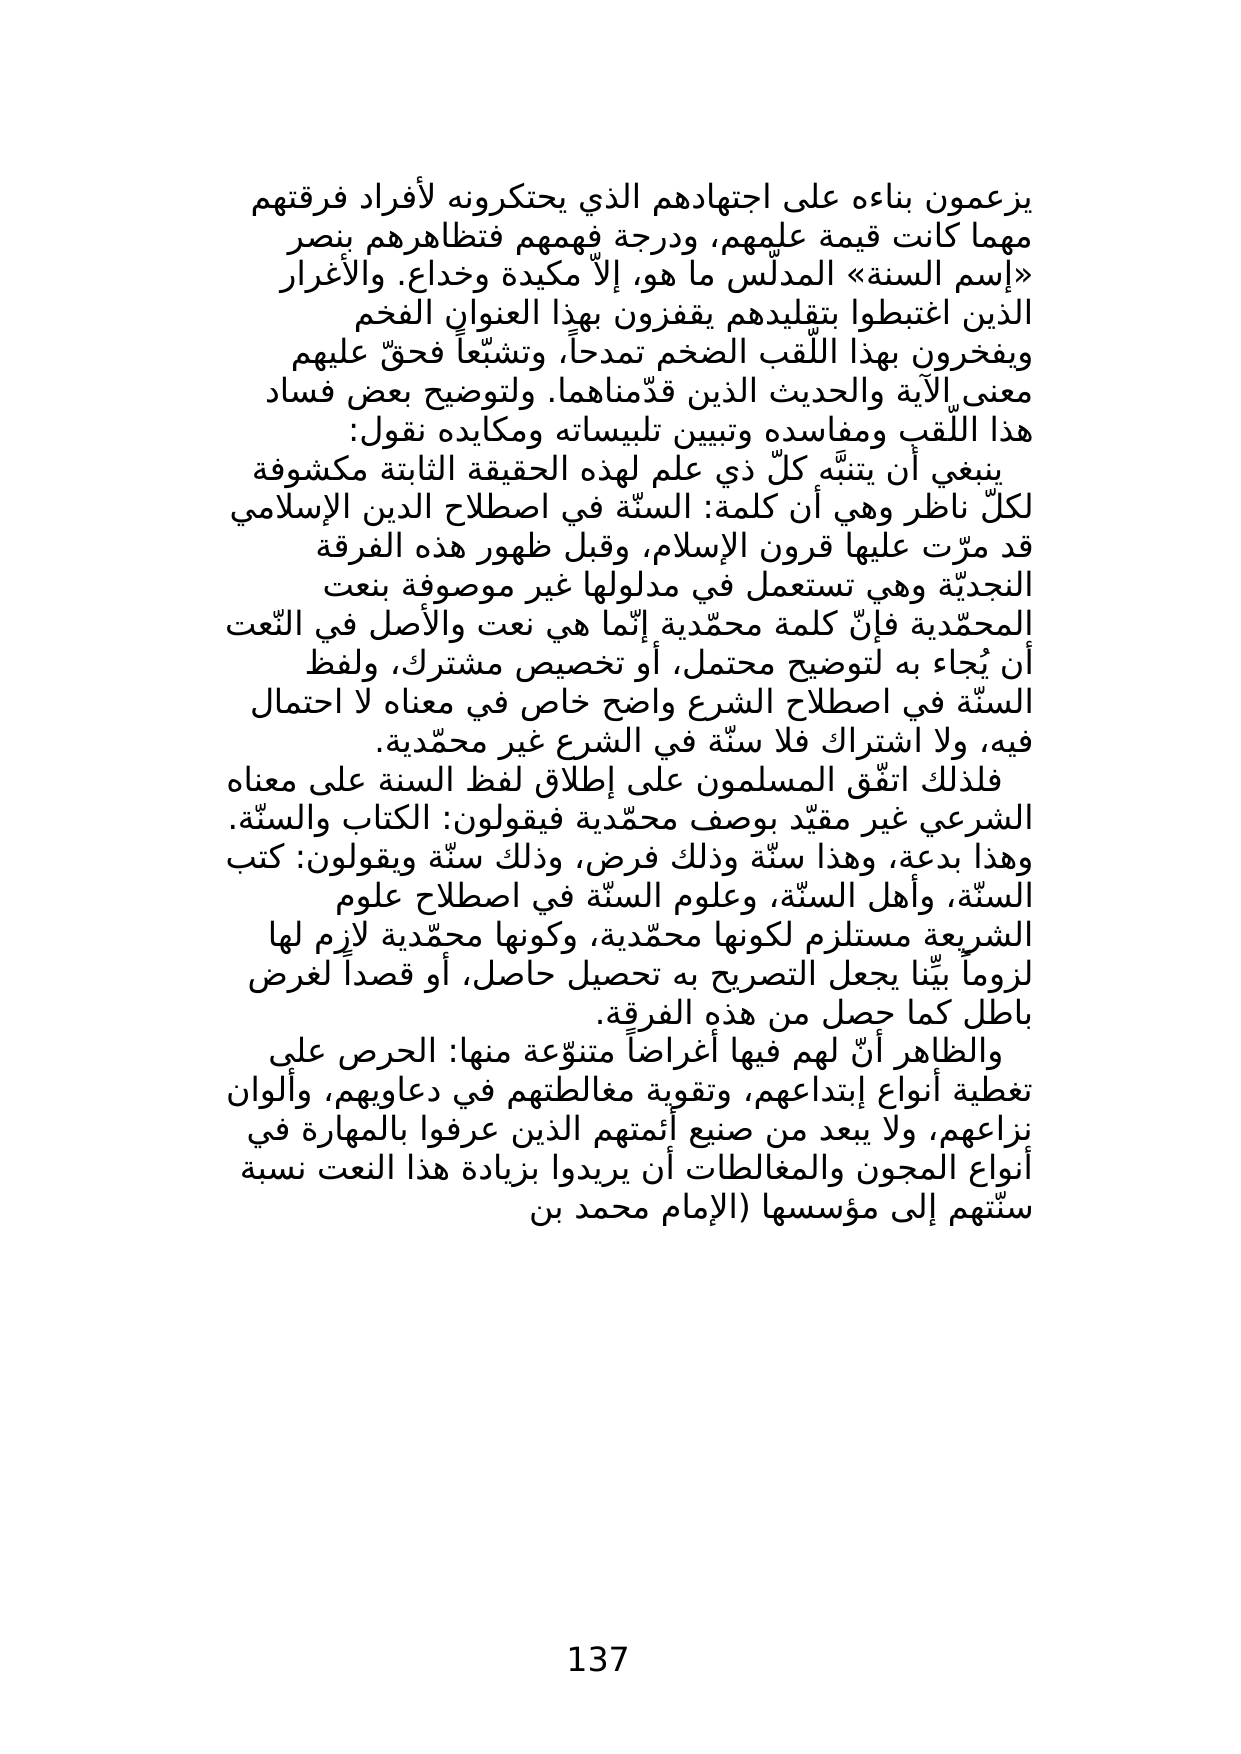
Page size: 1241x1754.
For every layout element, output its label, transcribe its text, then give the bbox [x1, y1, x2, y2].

text فلذلك اتفّق المسلمون على إطلاق لفظ السنة على معناه الشرعي غير مقيّد بوصف محمّدية فيقولون: الكتاب والسنّة. وهذا بدعة، وهذا سنّة وذلك فرض، وذلك سنّة ويقولون: كتب السنّة، وأهل السنّة، وعلوم السنّة في اصطلاح علوم الشريعة مستلزم لكونها محمّدية، وكونها محمّدية لازم لها لزوماً بيِّنا يجعل التصريح به تحصيل حاصل، أو قصداً لغرض باطل كما حصل من هذه الفرقة. [222, 760, 1033, 1032]
text والظاهر أنّ لهم فيها أغراضاً متنوّعة منها: الحرص على تغطية أنواع إبتداعهم، وتقوية مغالطتهم في دعاويهم، وألوان نزاعهم، ولا يبعد من صنيع أئمتهم الذين عرفوا بالمهارة في أنواع المجون والمغالطات أن يريدوا بزيادة هذا النعت نسبة سنّتهم إلى مؤسسها (الإمام محمد بن [222, 1032, 1033, 1226]
text ينبغي أن يتنبَّه كلّ ذي علم لهذه الحقيقة الثابتة مكشوفة لكلّ ناظر وهي أن كلمة: السنّة في اصطلاح الدين الإسلامي قد مرّت عليها قرون الإسلام، وقبل ظهور هذه الفرقة النجديّة وهي تستعمل في مدلولها غير موصوفة بنعت المحمّدية فإنّ كلمة محمّدية إنّما هي نعت والأصل في النّعت أن يُجاء به لتوضيح محتمل، أو تخصيص مشترك، ولفظ السنّة في اصطلاح الشرع واضح خاص في معناه لا احتمال فيه، ولا اشتراك فلا سنّة في الشرع غير محمّدية. [222, 449, 1033, 760]
text يزعمون بناءه على اجتهادهم الذي يحتكرونه لأفراد فرقتهم مهما كانت قيمة علمهم، ودرجة فهمهم فتظاهرهم بنصر «إسم السنة» المدلّس ما هو، إلاّ مكيدة وخداع. والأغرار الذين اغتبطوا بتقليدهم يقفزون بهذا العنوان الفخم ويفخرون بهذا اللّقب الضخم تمدحاً، وتشبّعاً فحقّ عليهم معنى الآية والحديث الذين قدّمناهما. ولتوضيح بعض فساد هذا اللّقب ومفاسده وتبيين تلبيساته ومكايده نقول: [222, 177, 1033, 449]
